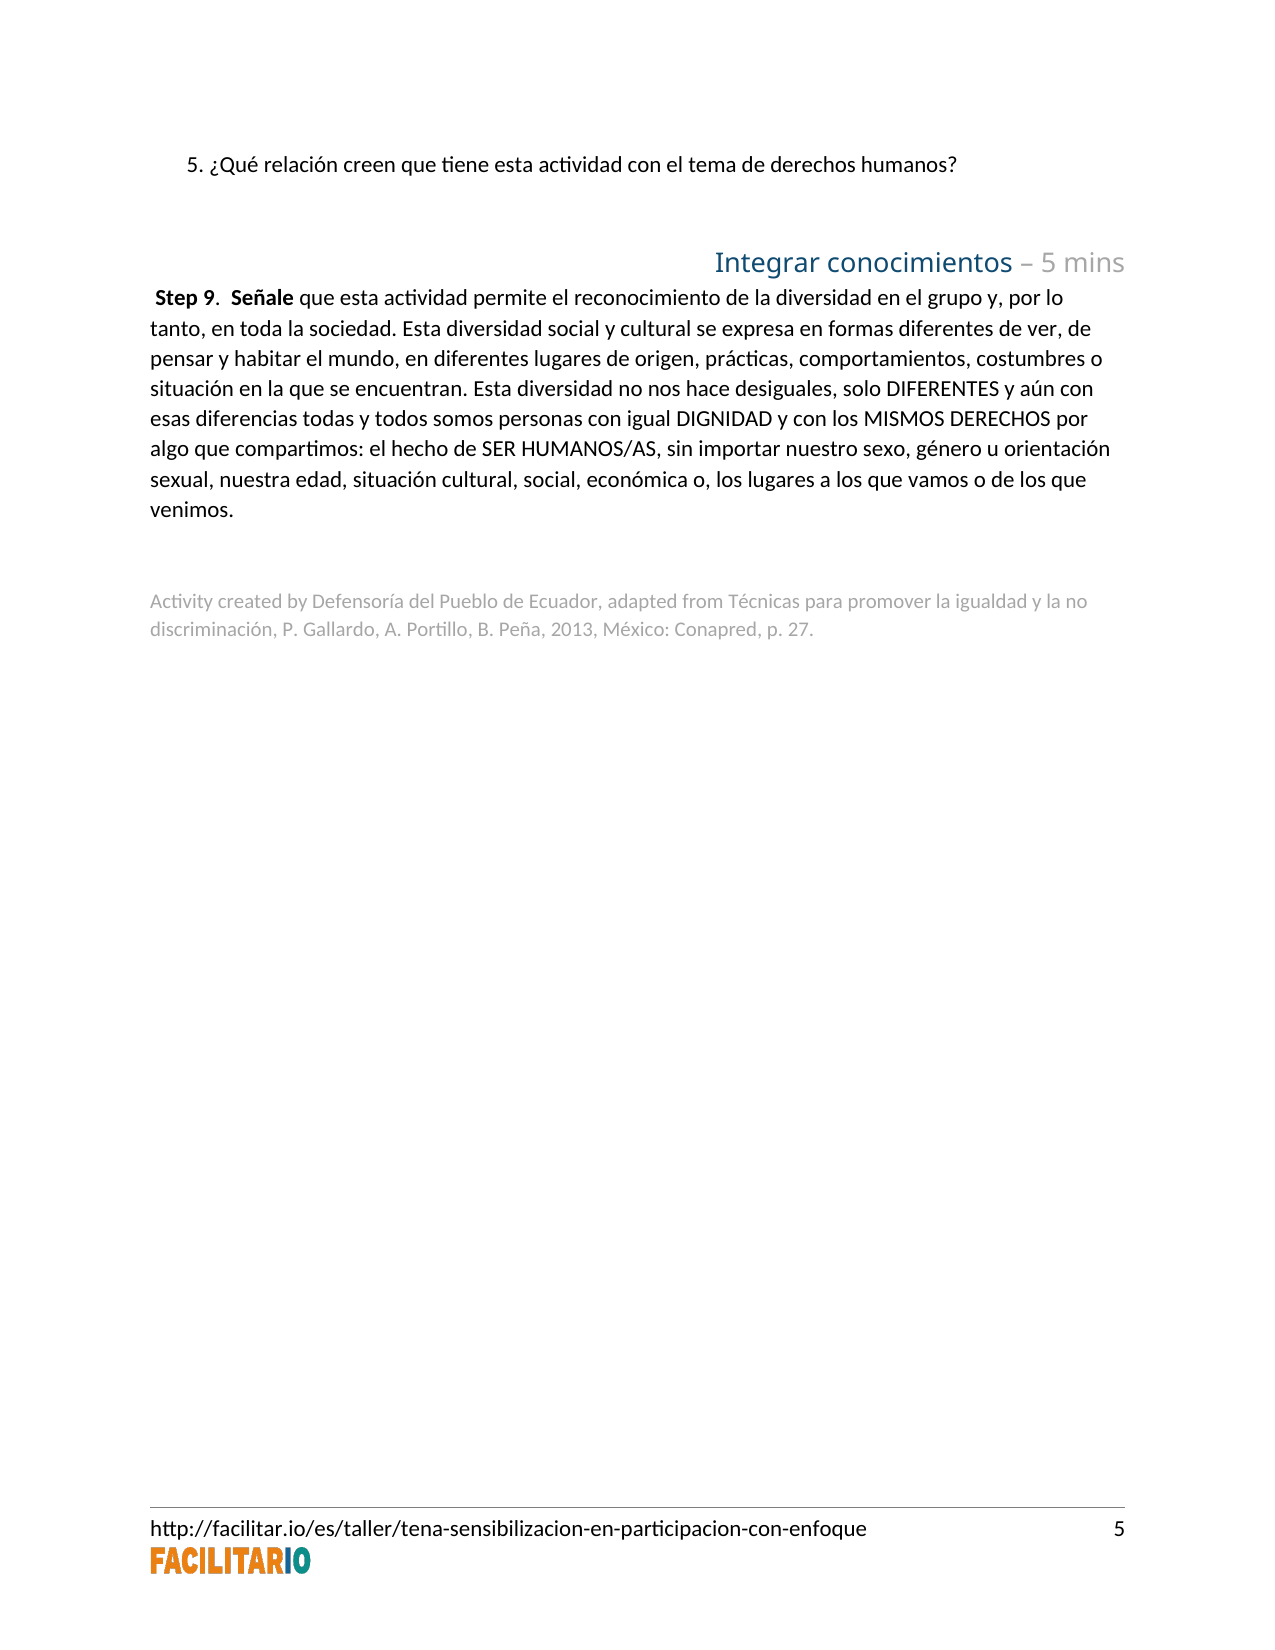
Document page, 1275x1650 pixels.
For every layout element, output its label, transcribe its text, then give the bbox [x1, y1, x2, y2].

text 5. ¿Qué relación creen que tiene esta actividad con el tema de derechos humanos? [150, 150, 1125, 178]
picture [145, 1544, 315, 1576]
subtitle Integrar conocimientos – 5 mins [150, 244, 1125, 281]
text Step 9. Señale que esta actividad permite el reconocimiento de la diversidad en el grupo y, por lo tanto, en toda la sociedad. Esta diversidad social y cultural se expresa en formas diferentes de ver, de pensar y habitar el mundo, en diferentes lugares de origen, prácticas, comportamientos, costumbres o situación en la que se encuentran. Esta diversidad no nos hace desiguales, solo DIFERENTES y aún con esas diferencias todas y todos somos personas con igual DIGNIDAD y con los MISMOS DERECHOS por algo que compartimos: el hecho de SER HUMANOS/AS, sin importar nuestro sexo, género u orientación sexual, nuestra edad, situación cultural, social, económica o, los lugares a los que vamos o de los que venimos. [150, 283, 1125, 523]
text Activity created by Defensoría del Pueblo de Ecuador, adapted from Técnicas para promover la igualdad y la no discriminación, P. Gallardo, A. Portillo, B. Peña, 2013, México: Conapred, p. 27. [150, 589, 1125, 642]
